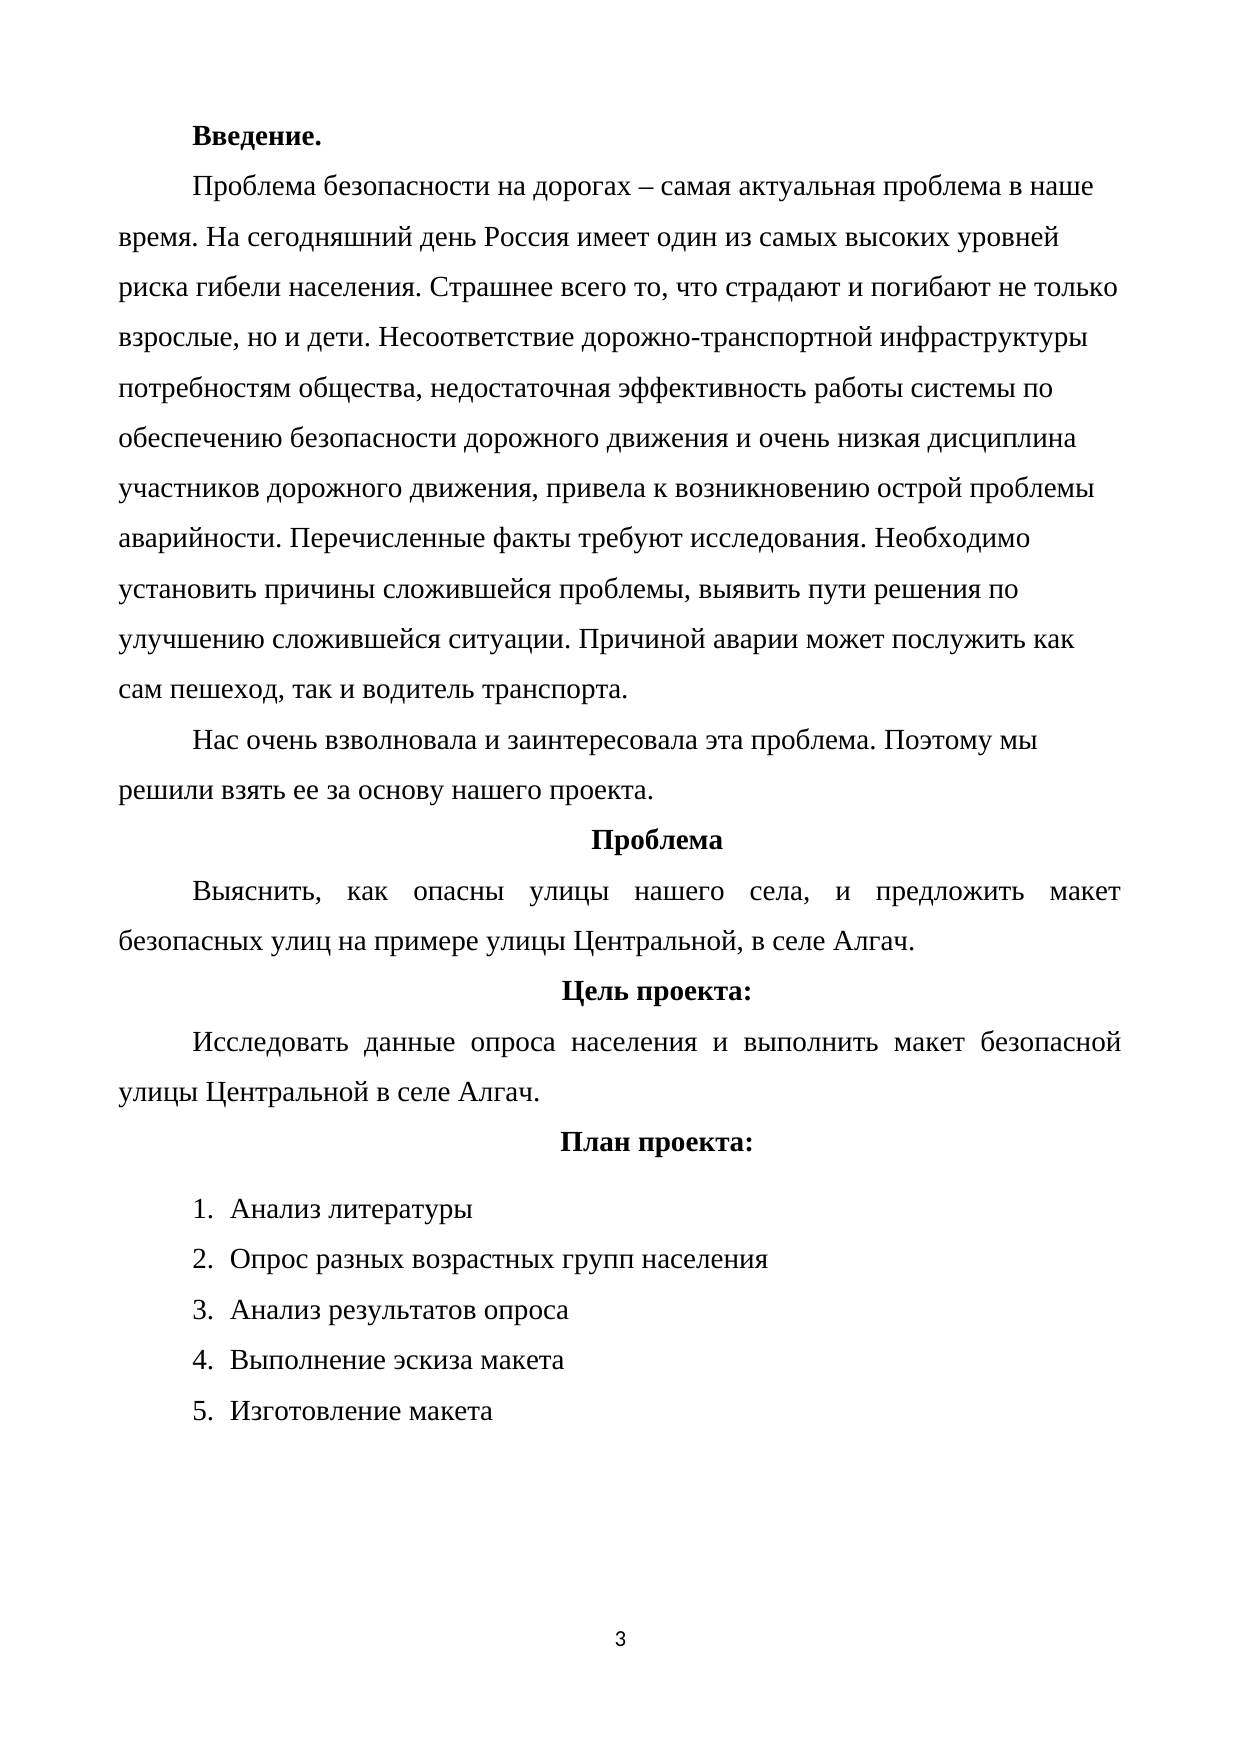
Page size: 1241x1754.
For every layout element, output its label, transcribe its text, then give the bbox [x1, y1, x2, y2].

text Цель проекта: [118, 973, 1122, 1007]
list Опрос разных возрастных групп населения [192, 1242, 1122, 1275]
text Проблема безопасности на дорогах – самая актуальная проблема в наше время. На сегодняшний день Россия имеет один из самых высоких уровней риска гибели населения. Страшнее всего то, что страдают и погибают не только взрослые, но и дети. Несоответствие дорожно-транспортной инфраструктуры потребностям общества, недостаточная эффективность работы системы по обеспечению безопасности дорожного движения и очень низкая дисциплина участников дорожного движения, привела к возникновению острой проблемы аварийности. Перечисленные факты требуют исследования. Необходимо установить причины сложившейся проблемы, выявить пути решения по улучшению сложившейся ситуации. Причиной аварии может послужить как сам пешеход, так и водитель транспорта. [118, 168, 1122, 705]
text Нас очень взволновала и заинтересовала эта проблема. Поэтому мы решили взять ее за основу нашего проекта. [118, 722, 1122, 806]
list Анализ литературы [192, 1191, 1122, 1225]
text Проблема [118, 822, 1122, 856]
list Выполнение эскиза макета [192, 1342, 1122, 1376]
text Выяснить, как опасны улицы нашего села, и предложить макет безопасных улиц на примере улицы Центральной, в селе Алгач. [118, 873, 1122, 957]
text Введение. [118, 118, 1122, 152]
list Изготовление макета [192, 1393, 1122, 1426]
list Анализ результатов опроса [192, 1292, 1122, 1326]
text План проекта: [118, 1124, 1122, 1158]
text Исследовать данные опроса населения и выполнить макет безопасной улицы Центральной в селе Алгач. [118, 1024, 1122, 1108]
